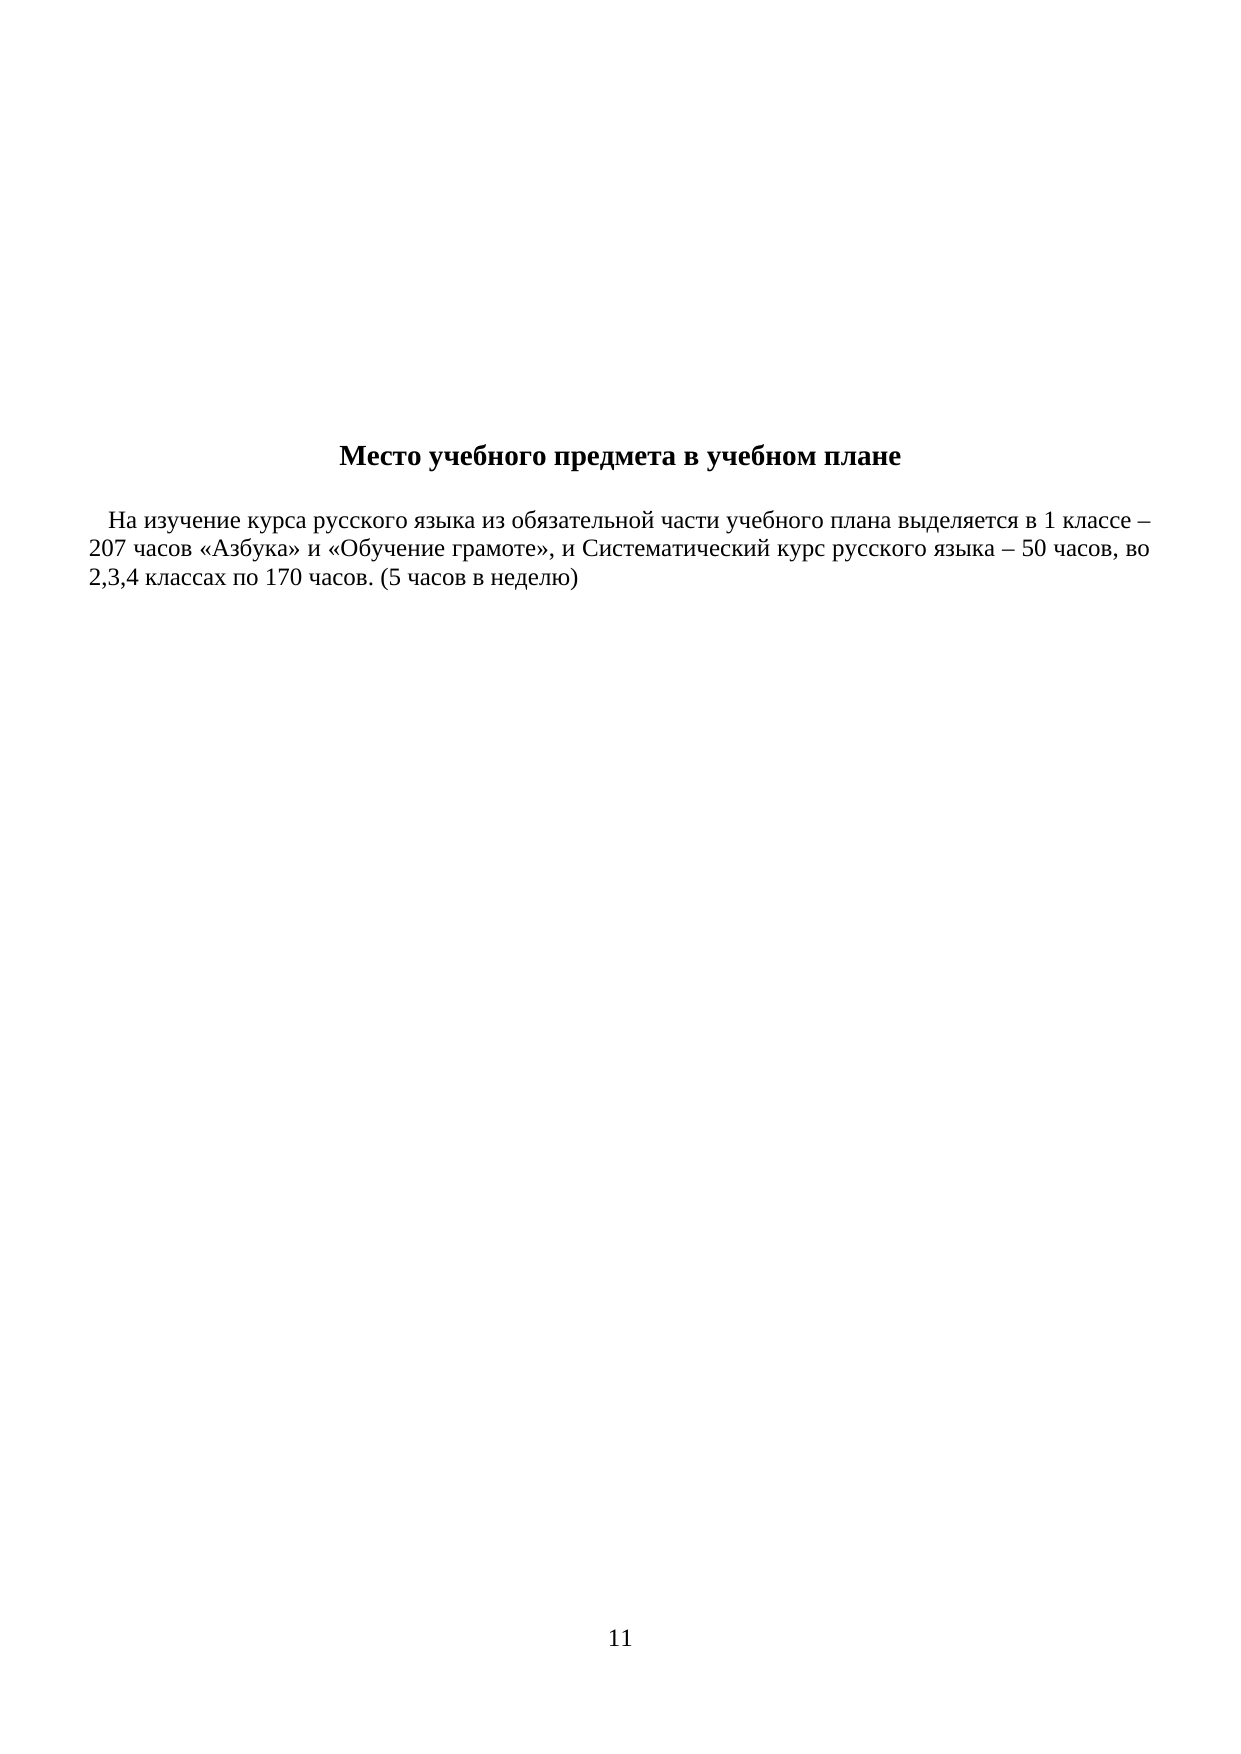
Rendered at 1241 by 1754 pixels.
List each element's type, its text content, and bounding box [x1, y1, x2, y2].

text Место учебного предмета в учебном плане [89, 438, 1152, 471]
text На изучение курса русского языка из обязательной части учебного плана выделяется в 1 классе – 207 часов «Азбука» и «Обучение грамоте», и Систематический курс русского языка – 50 часов, во 2,3,4 классах по 170 часов. (5 часов в неделю) [89, 505, 1152, 591]
